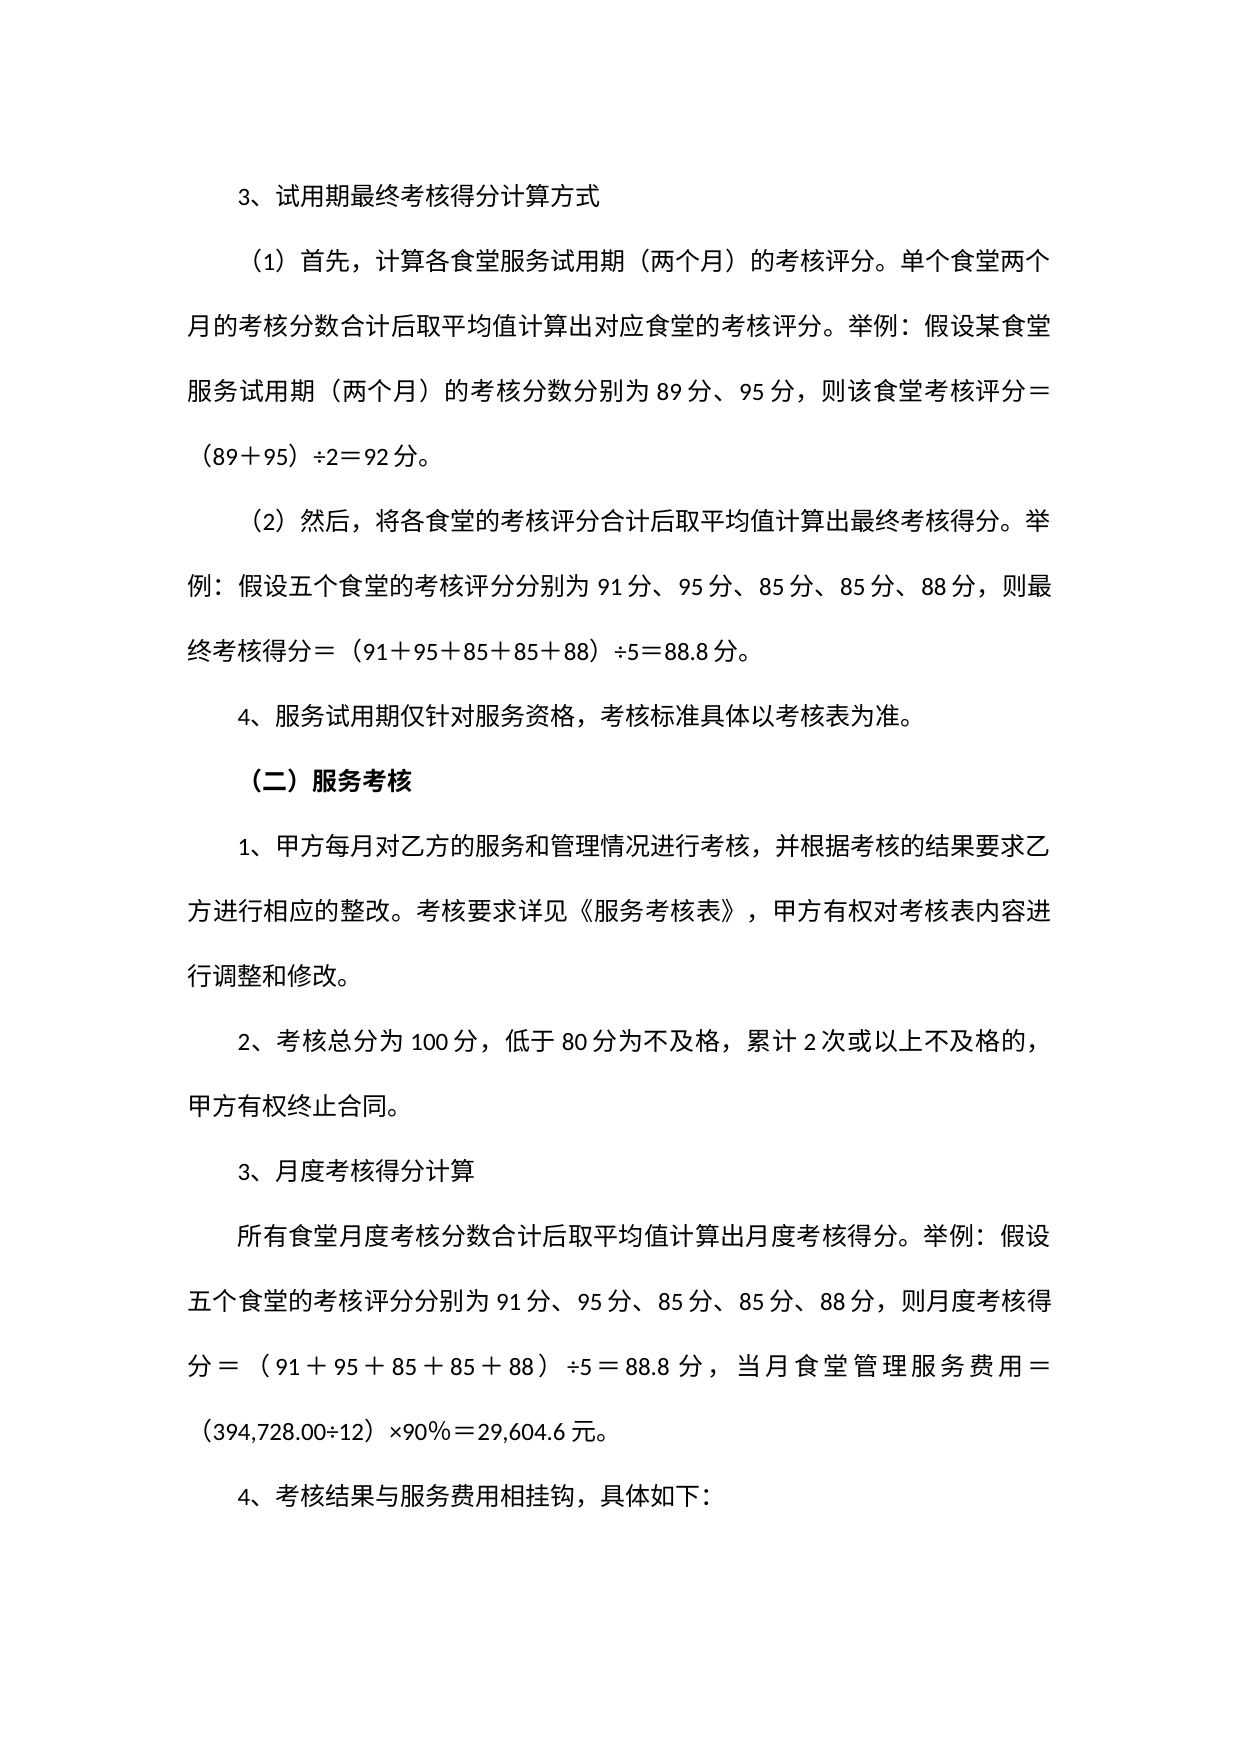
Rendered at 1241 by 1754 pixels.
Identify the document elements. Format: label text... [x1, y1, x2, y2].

text 1、甲方每月对乙方的服务和管理情况进行考核，并根据考核的结果要求乙方进行相应的整改。考核要求详见《服务考核表》，甲方有权对考核表内容进行调整和修改。 [187, 812, 1053, 1007]
text 3、月度考核得分计算 [187, 1137, 1053, 1202]
text 3、试用期最终考核得分计算方式 [187, 162, 1053, 227]
text （2）然后，将各食堂的考核评分合计后取平均值计算出最终考核得分。举例：假设五个食堂的考核评分分别为91分、95分、85分、85分、88分，则最终考核得分＝（91＋95＋85＋85＋88）÷5＝88.8分。 [187, 487, 1053, 682]
text 所有食堂月度考核分数合计后取平均值计算出月度考核得分。举例：假设五个食堂的考核评分分别为91分、95分、85分、85分、88分，则月度考核得分＝（91＋95＋85＋85＋88）÷5＝88.8分，当月食堂管理服务费用＝（394,728.00÷12）×90％＝29,604.6元。 [187, 1202, 1053, 1462]
text （二）服务考核 [187, 747, 1053, 812]
text 4、考核结果与服务费用相挂钩，具体如下： [187, 1462, 1053, 1527]
text 4、服务试用期仅针对服务资格，考核标准具体以考核表为准。 [187, 682, 1053, 747]
text （1）首先，计算各食堂服务试用期（两个月）的考核评分。单个食堂两个月的考核分数合计后取平均值计算出对应食堂的考核评分。举例：假设某食堂服务试用期（两个月）的考核分数分别为89分、95分，则该食堂考核评分＝（89＋95）÷2＝92分。 [187, 227, 1053, 487]
text 2、考核总分为100分，低于80分为不及格，累计2次或以上不及格的，甲方有权终止合同。 [187, 1007, 1053, 1137]
